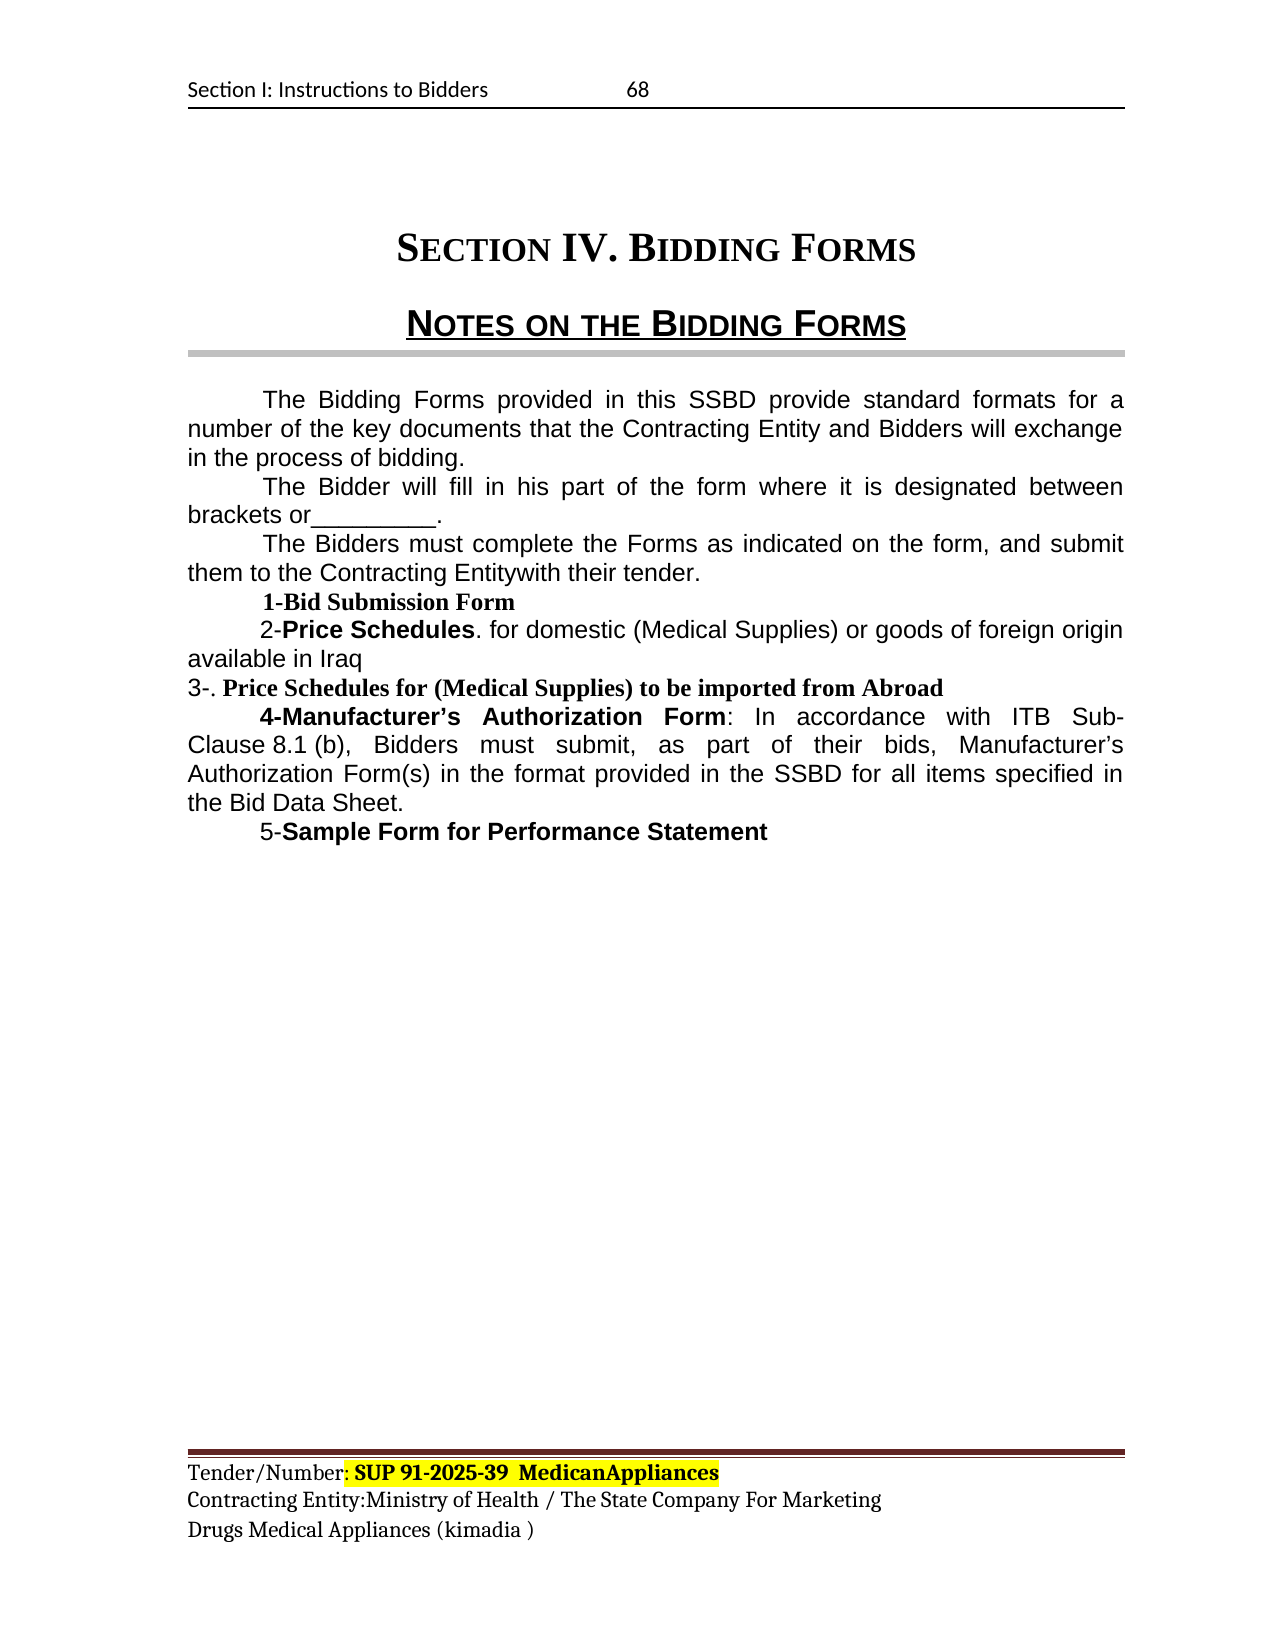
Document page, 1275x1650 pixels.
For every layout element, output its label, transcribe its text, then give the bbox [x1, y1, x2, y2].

text 4-Manufacturer’s Authorization Form: In accordance with ITB Sub-Clause 8.1 (b), Bidders must submit, as part of their bids, Manufacturer’s Authorization Form(s) in the format provided in the SSBD for all items specified in the Bid Data Sheet. [187, 702, 1125, 817]
subtitle Notes on the Bidding Forms [187, 301, 1125, 357]
text The Bidders must complete the Forms as indicated on the form, and submit them to the Contracting Entitywith their tender. [187, 529, 1125, 587]
text The Bidding Forms provided in this SSBD provide standard formats for a number of the key documents that the Contracting Entity and Bidders will exchange in the process of bidding. [187, 385, 1125, 472]
text 1-Bid Submission Form [187, 587, 1125, 615]
text The Bidder will fill in his part of the form where it is designated between brackets or_________. [187, 472, 1125, 529]
subtitle Section IV. Bidding Forms [187, 223, 1125, 271]
text 2-Price Schedules. for domestic (Medical Supplies) or goods of foreign origin available in Iraq [187, 615, 1125, 673]
text 3-. Price Schedules for (Medical Supplies) to be imported from Abroad [187, 673, 1125, 702]
text 5-Sample Form for Performance Statement [182, 817, 777, 846]
